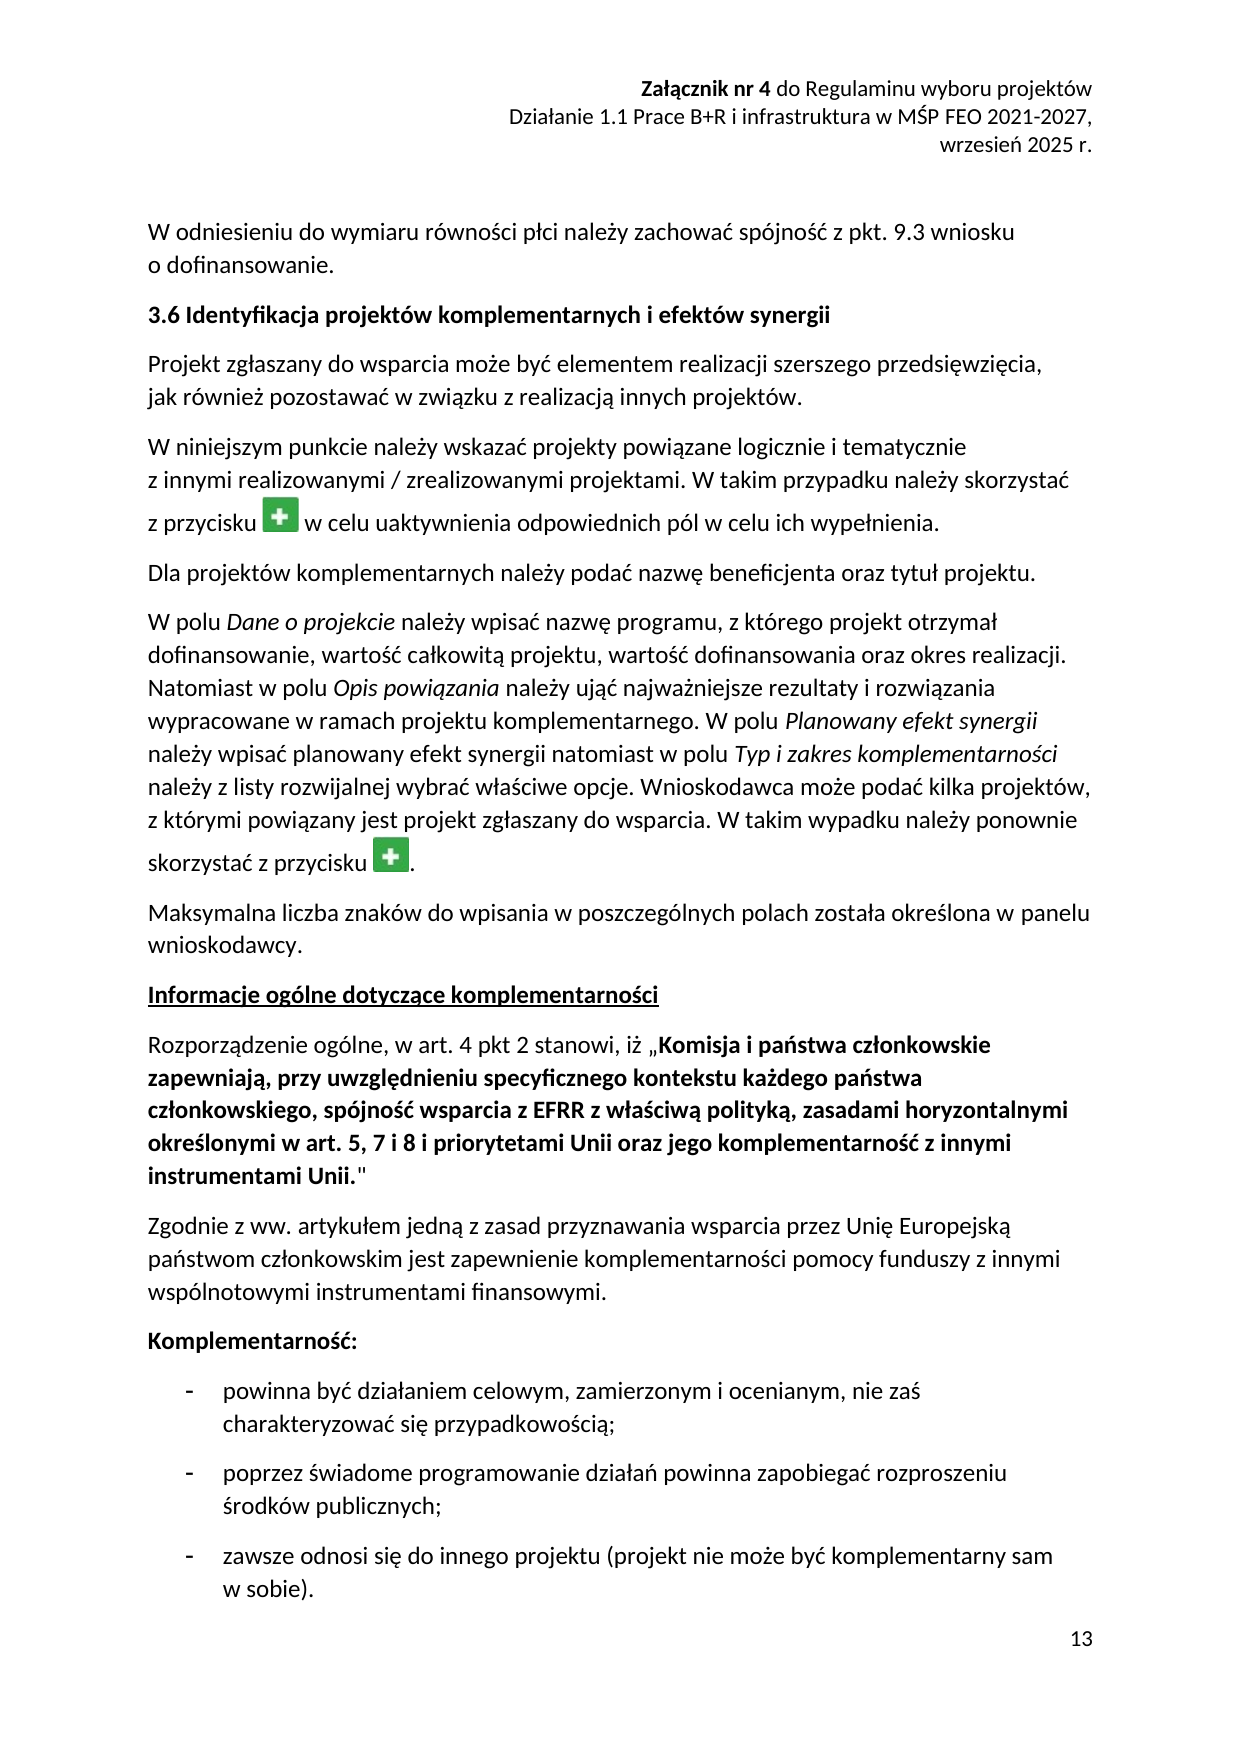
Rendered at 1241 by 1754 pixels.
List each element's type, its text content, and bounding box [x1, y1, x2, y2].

text Rozporządzenie ogólne, w art. 4 pkt 2 stanowi, iż „Komisja i państwa członkowskie zapewniają, przy uwzględnieniu specyficznego kontekstu każdego państwa członkowskiego, spójność wsparcia z EFRR z właściwą polityką, zasadami horyzontalnymi określonymi w art. 5, 7 i 8 i priorytetami Unii oraz jego komplementarność z innymi instrumentami Unii." [148, 1029, 1093, 1191]
list powinna być działaniem celowym, zamierzonym i ocenianym, nie zaś charakteryzować się przypadkowością; [185, 1375, 1089, 1438]
text Komplementarność: [148, 1326, 1093, 1356]
text Maksymalna liczba znaków do wpisania w poszczególnych polach została określona w panelu wnioskodawcy. [148, 897, 1093, 960]
text Projekt zgłaszany do wsparcia może być elementem realizacji szerszego przedsięwzięcia, jak również pozostawać w związku z realizacją innych projektów. [148, 348, 1093, 412]
picture [262, 496, 299, 532]
picture [373, 836, 409, 872]
text Dla projektów komplementarnych należy podać nazwę beneficjenta oraz tytuł projektu. [148, 557, 1093, 587]
text W niniejszym punkcie należy wskazać projekty powiązane logicznie i tematycznie z innymi realizowanymi / zrealizowanymi projektami. W takim przypadku należy skorzystać z przycisku w celu uaktywnienia odpowiednich pól w celu ich wypełnienia. [148, 431, 1093, 538]
subtitle 3.6 Identyfikacja projektów komplementarnych i efektów synergii [148, 299, 1093, 329]
text Zgodnie z ww. artykułem jedną z zasad przyznawania wsparcia przez Unię Europejską państwom członkowskim jest zapewnienie komplementarności pomocy funduszy z innymi wspólnotowymi instrumentami finansowymi. [148, 1210, 1093, 1306]
text W odniesieniu do wymiaru równości płci należy zachować spójność z pkt. 9.3 wniosku o dofinansowanie. [148, 216, 1093, 280]
list poprzez świadome programowanie działań powinna zapobiegać rozproszeniu środków publicznych; [185, 1458, 1089, 1521]
text Informacje ogólne dotyczące komplementarności [148, 979, 1093, 1010]
text W polu Dane o projekcie należy wpisać nazwę programu, z którego projekt otrzymał dofinansowanie, wartość całkowitą projektu, wartość dofinansowania oraz okres realizacji. Natomiast w polu Opis powiązania należy ująć najważniejsze rezultaty i rozwiązania wypracowane w ramach projektu komplementarnego. W polu Planowany efekt synergii należy wpisać planowany efekt synergii natomiast w polu Typ i zakres komplementarności należy z listy rozwijalnej wybrać właściwe opcje. Wnioskodawca może podać kilka projektów, z którymi powiązany jest projekt zgłaszany do wsparcia. W takim wypadku należy ponownie skorzystać z przycisku . [148, 606, 1093, 878]
list zawsze odnosi się do innego projektu (projekt nie może być komplementarny sam w sobie). [185, 1540, 1089, 1603]
